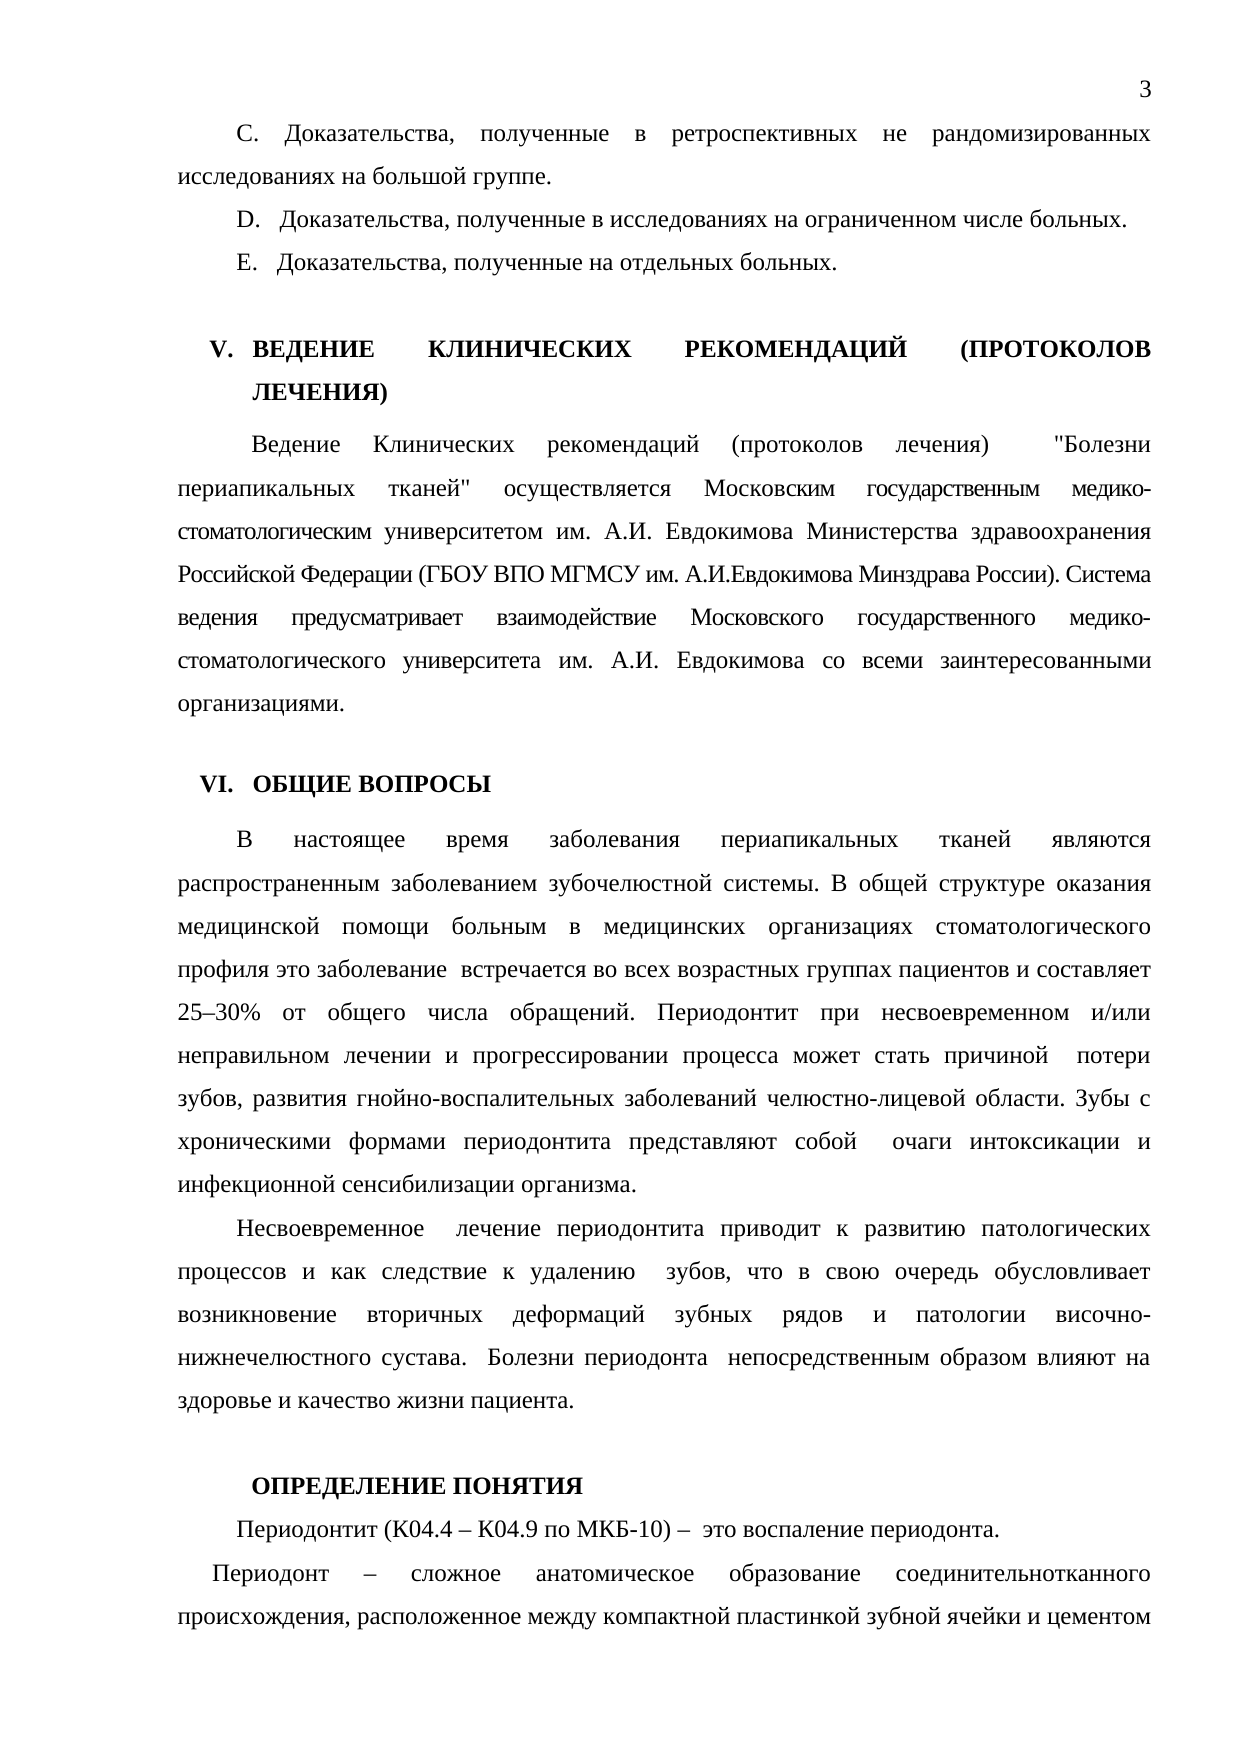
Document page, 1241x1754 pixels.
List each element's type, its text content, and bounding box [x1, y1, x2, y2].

list ВЕДЕНИЕ КЛИНИЧЕСКИХ РЕКОМЕНДАЦИЙ (ПРОТОКОЛОВ ЛЕЧЕНИЯ) [233, 334, 1152, 406]
text C. Доказательства, полученные в ретроспективных не рандомизированных исследованиях на большой группе. [177, 118, 1152, 190]
text D. Доказательства, полученные в исследованиях на ограниченном числе больных. [177, 204, 1152, 233]
text E. Доказательства, полученные на отдельных больных. [177, 247, 1152, 276]
text В настоящее время заболевания периапикальных тканей являются распространенным заболеванием зубочелюстной системы. В общей структуре оказания медицинской помощи больным в медицинских организациях стоматологического профиля это заболевание встречается во всех возрастных группах пациентов и составляет 25–30% от общего числа обращений. Периодонтит при несвоевременном и/или неправильном лечении и прогрессировании процесса может стать причиной потери зубов, развития гнойно-воспалительных заболеваний челюстно-лицевой области. Зубы с хроническими формами периодонтита представляют собой очаги интоксикации и инфекционной сенсибилизации организма. [177, 824, 1152, 1198]
text ОПРЕДЕЛЕНИЕ ПОНЯТИЯ [177, 1471, 1152, 1500]
text Периодонтит (К04.4 – К04.9 по МКБ-10) – это воспаление периодонта. [177, 1514, 1152, 1543]
text Несвоевременное лечение периодонтита приводит к развитию патологических процессов и как следствие к удалению зубов, что в свою очередь обусловливает возникновение вторичных деформаций зубных рядов и патологии височно-нижнечелюстного сустава. Болезни периодонта непосредственным образом влияют на здоровье и качество жизни пациента. [177, 1213, 1152, 1414]
text Ведение Клинических рекомендаций (протоколов лечения) "Болезни периапикальных тканей" осуществляется Московским государственным медико-стоматологическим университетом им. А.И. Евдокимова Министерства здравоохранения Российской Федерации (ГБОУ ВПО МГМСУ им. А.И.Евдокимова Минздрава России). Система ведения предусматривает взаимодействие Московского государственного медико-стоматологического университета им. А.И. Евдокимова со всеми заинтересованными организациями. [177, 429, 1152, 717]
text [177, 1558, 1152, 1629]
subtitle Общие вопросы [233, 769, 1152, 798]
